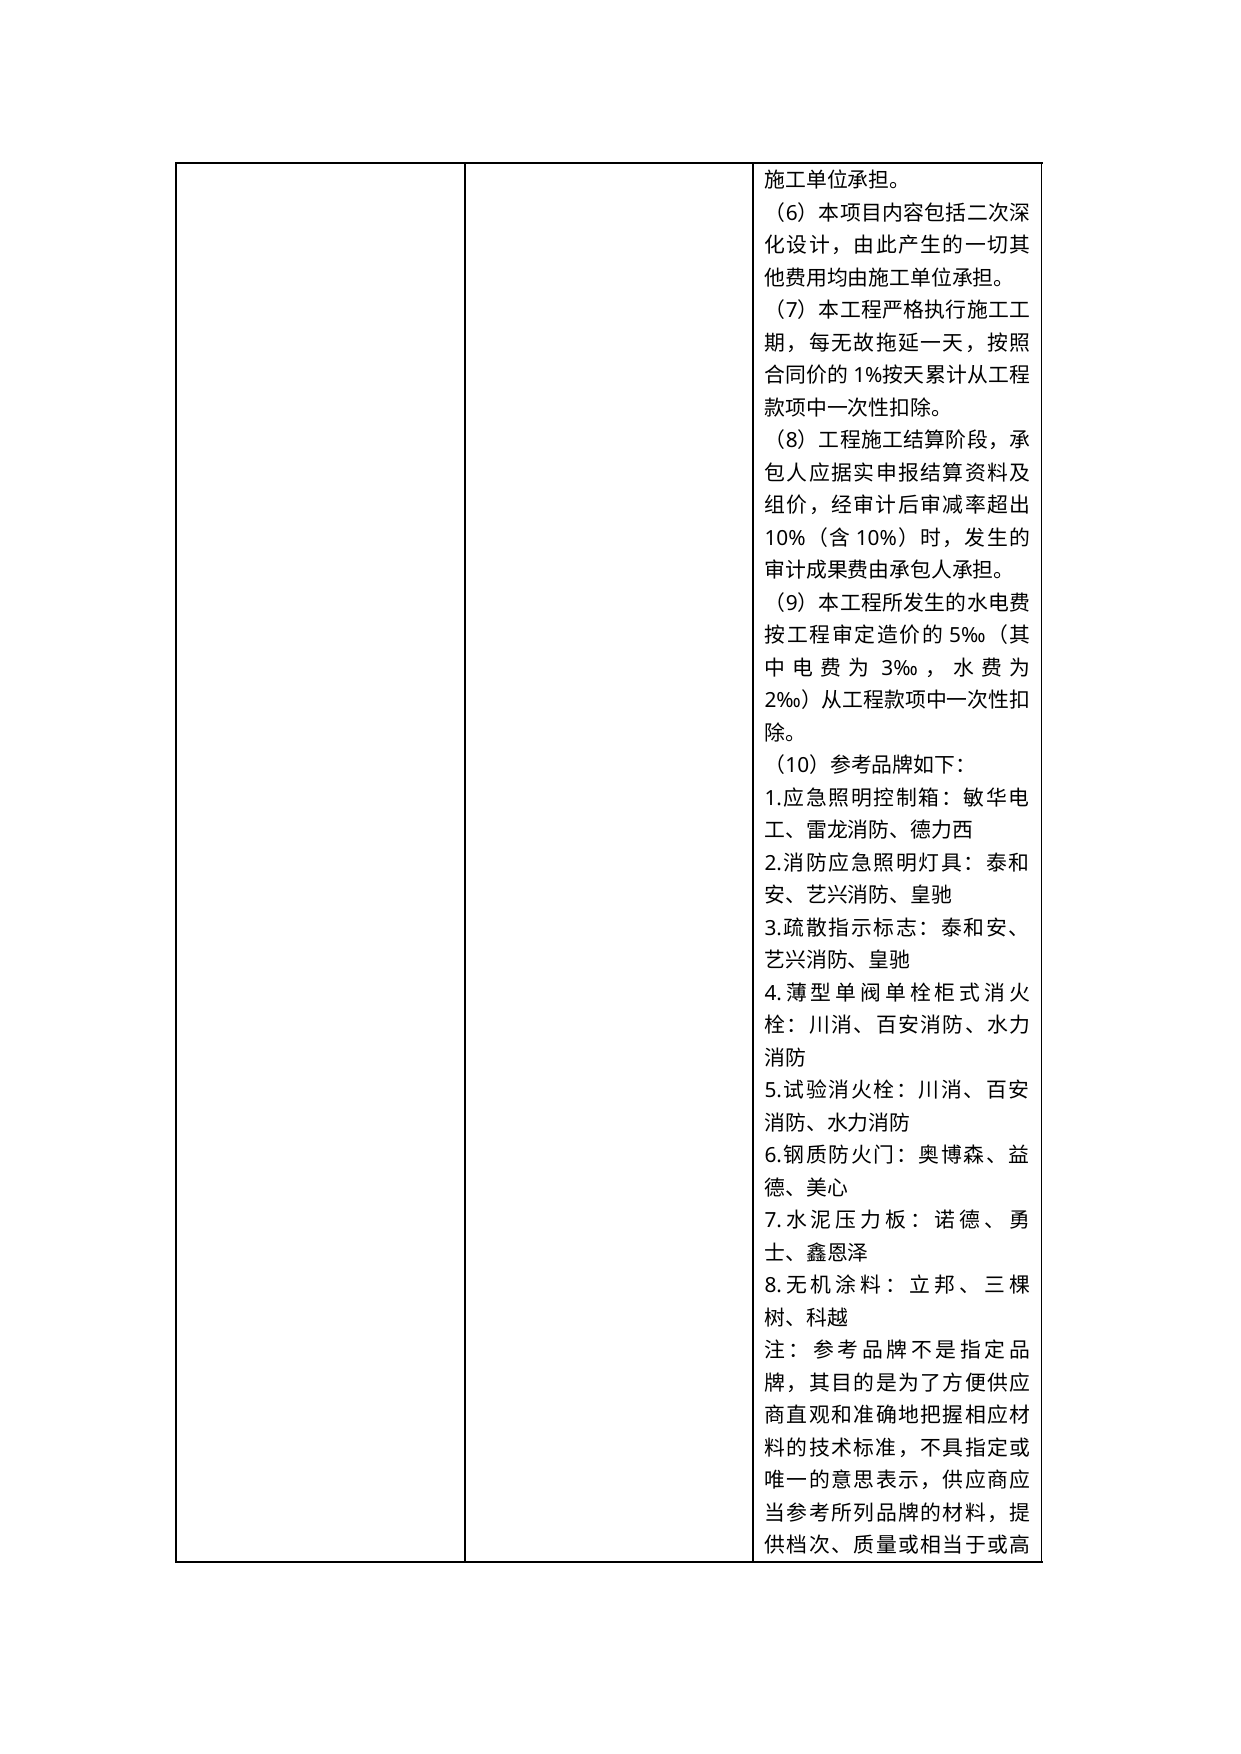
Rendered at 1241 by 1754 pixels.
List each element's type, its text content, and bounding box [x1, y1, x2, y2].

table_cell 3 [177, 164, 464, 1561]
table_cell [466, 164, 752, 1561]
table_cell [754, 164, 1041, 1561]
